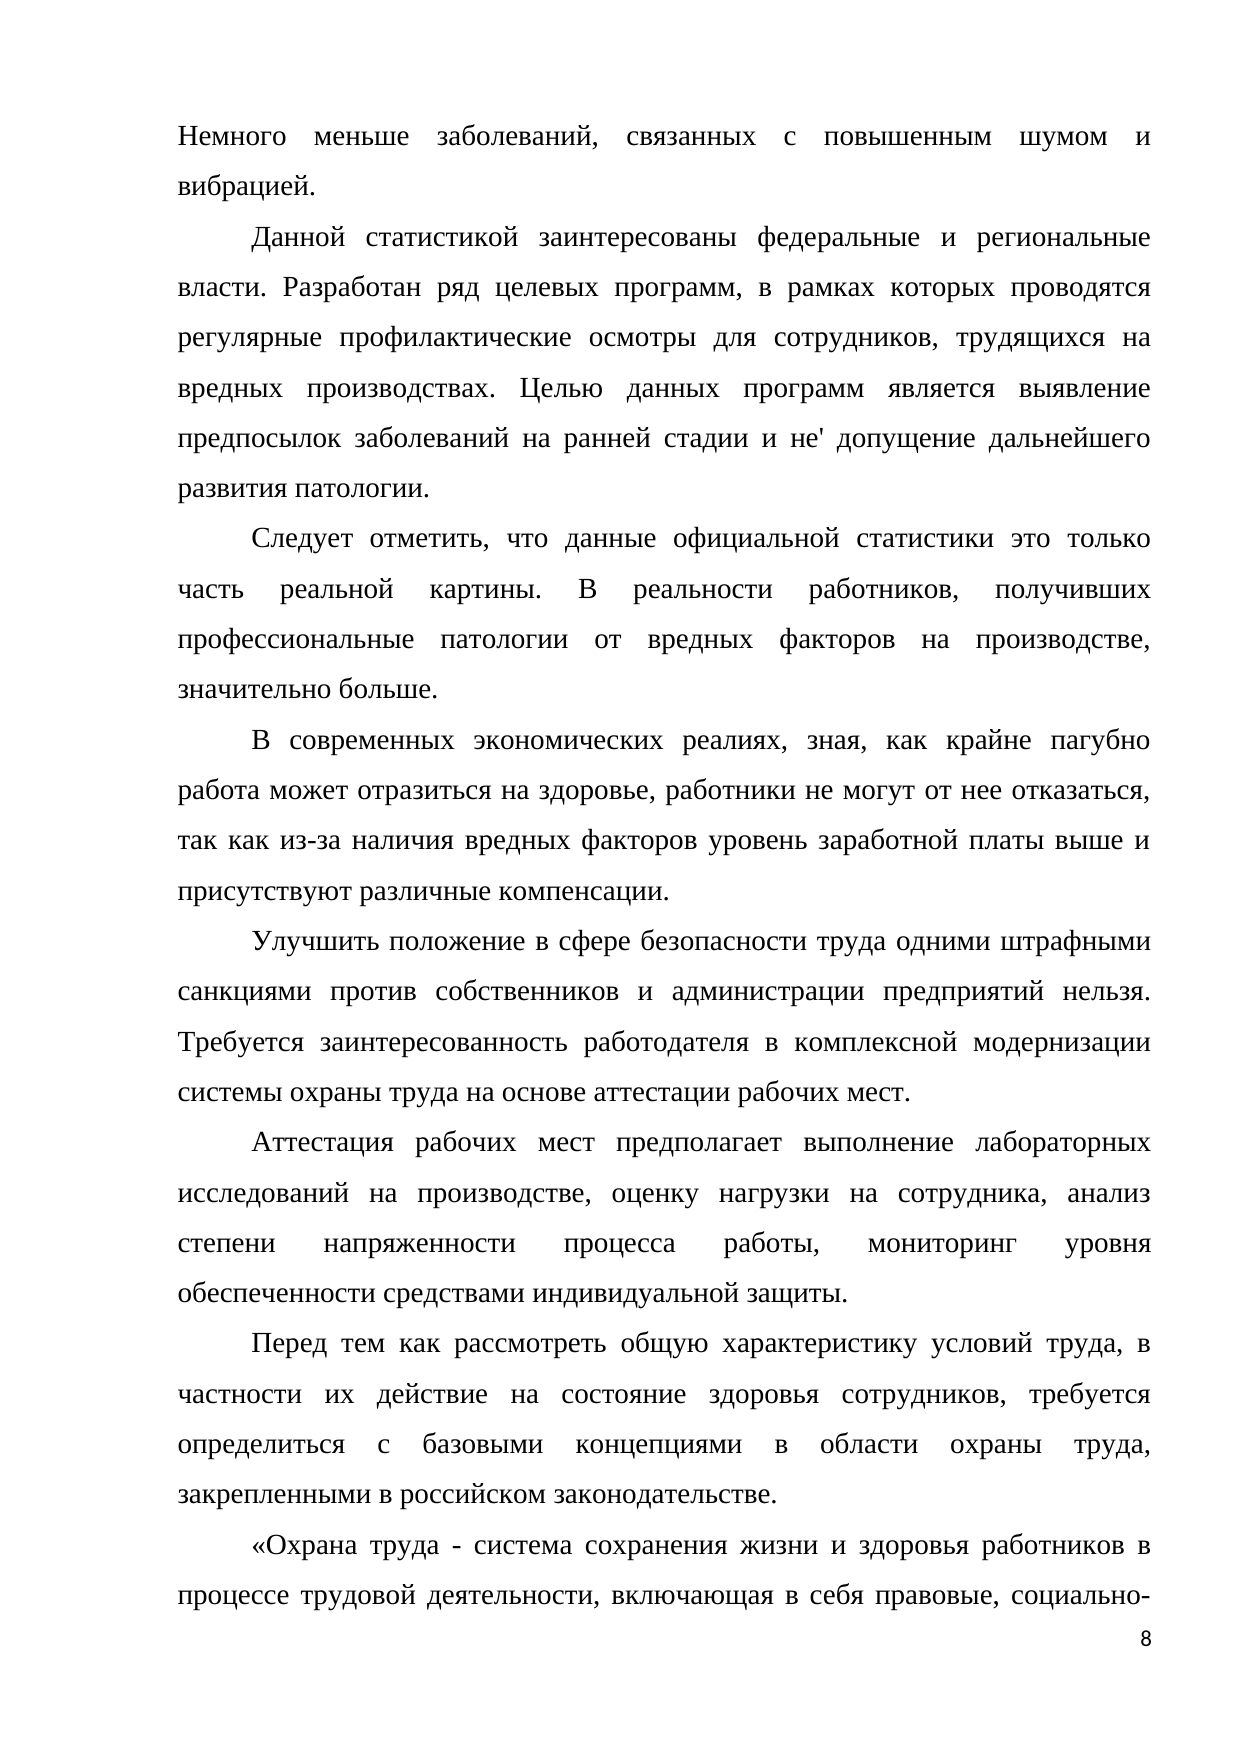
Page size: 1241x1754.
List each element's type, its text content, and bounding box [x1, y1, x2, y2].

text В современных экономических реалиях, зная, как крайне пагубно работа может отразиться на здоровье, работники не могут от нее отказаться, так как из-за наличия вредных факторов уровень заработной платы выше и присутствуют различные компенсации. [177, 722, 1152, 906]
text Данной статистикой заинтересованы федеральные и региональные власти. Разработан ряд целевых программ, в рамках которых проводятся регулярные профилактические осмотры для сотрудников, трудящихся на вредных производствах. Целью данных программ является выявление предпосылок заболеваний на ранней стадии и не' допущение дальнейшего развития патологии. [177, 219, 1152, 504]
text Аттестация рабочих мест предполагает выполнение лабораторных исследований на производстве, оценку нагрузки на сотрудника, анализ степени напряженности процесса работы, мониторинг уровня обеспеченности средствами индивидуальной защиты. [177, 1124, 1152, 1309]
text Следует отметить, что данные официальной статистики это только часть реальной картины. В реальности работников, получивших профессиональные патологии от вредных факторов на производстве, значительно больше. [177, 521, 1152, 705]
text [177, 118, 1152, 202]
text Перед тем как рассмотреть общую характеристику условий труда, в частности их действие на состояние здоровья сотрудников, требуется определиться с базовыми концепциями в области охраны труда, закрепленными в российском законодательстве. [177, 1326, 1152, 1510]
text Улучшить положение в сфере безопасности труда одними штрафными санкциями против собственников и администрации предприятий нельзя. Требуется заинтересованность работодателя в комплексной модернизации системы охраны труда на основе аттестации рабочих мест. [177, 923, 1152, 1108]
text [177, 1527, 1152, 1611]
